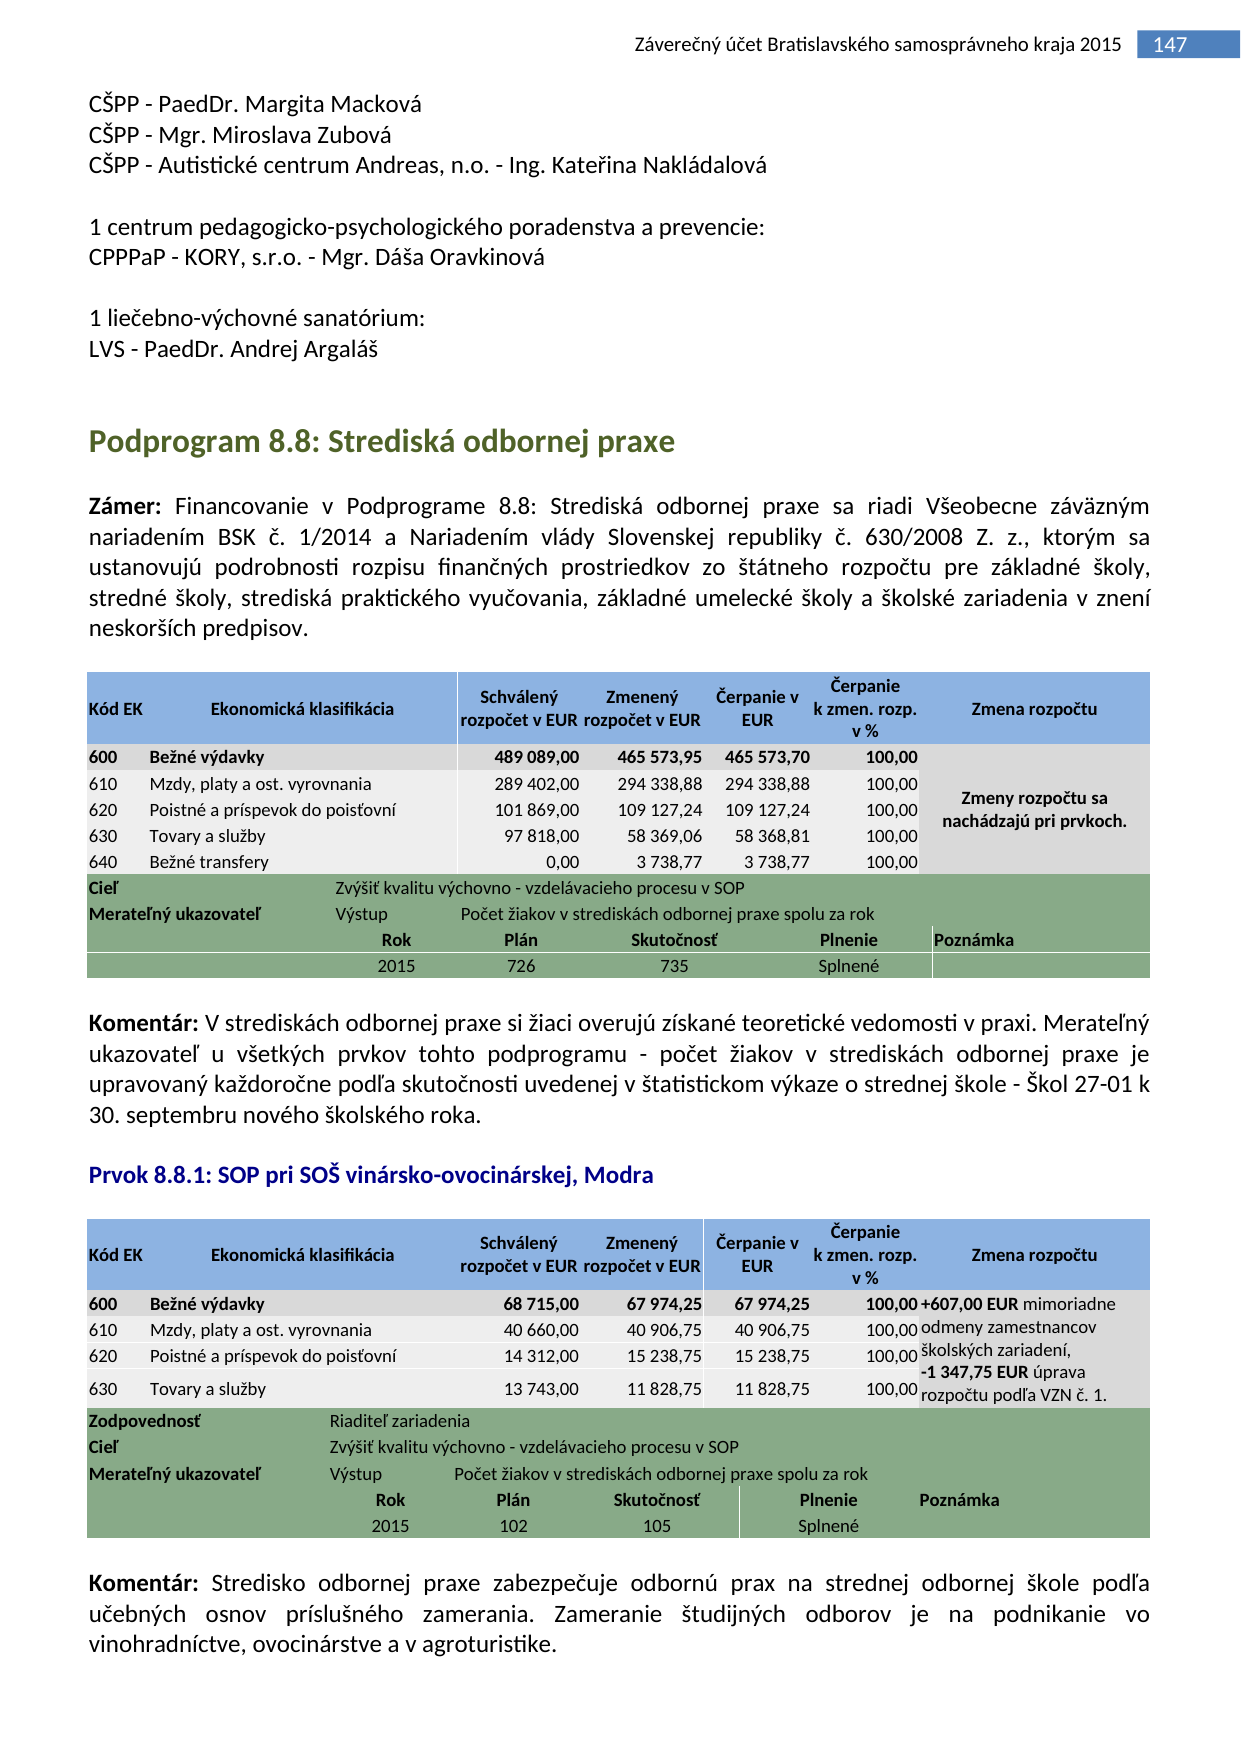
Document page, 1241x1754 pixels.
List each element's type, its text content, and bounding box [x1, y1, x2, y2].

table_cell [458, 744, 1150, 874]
text Zámer: Financovanie v Podprograme 8.8: Strediská odbornej praxe sa riadi Všeobecne záväzným nariadením BSK č. 1/2014 a Nariadením vlády Slovenskej republiky č. 630/2008 Z. z., ktorým sa ustanovujú podrobnosti rozpisu finančných prostriedkov zo štátneho rozpočtu pre základné školy, stredné školy, strediská praktického vyučovania, základné umelecké školy a školské zariadenia v znení neskorších predpisov. [89, 490, 1152, 643]
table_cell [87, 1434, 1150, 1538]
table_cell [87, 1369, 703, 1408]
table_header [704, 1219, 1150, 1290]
text Komentár: V strediskách odbornej praxe si žiaci overujú získané teoretické vedomosti v praxi. Merateľný ukazovateľ u všetkých prvkov tohto podprogramu - počet žiakov v strediskách odbornej praxe je upravovaný každoročne podľa skutočnosti uvedenej v štatistickom výkaze o strednej škole - Škol 27-01 k 30. septembru nového školského roka. [89, 1008, 1152, 1130]
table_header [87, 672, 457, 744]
text Podprogram 8.8: Strediská odbornej praxe [89, 421, 1152, 461]
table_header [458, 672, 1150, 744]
text Prvok 8.8.1: SOP pri SOŠ vinársko-ovocinárskej, Modra [89, 1159, 1152, 1189]
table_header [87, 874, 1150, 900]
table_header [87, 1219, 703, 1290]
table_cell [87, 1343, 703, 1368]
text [89, 89, 1152, 391]
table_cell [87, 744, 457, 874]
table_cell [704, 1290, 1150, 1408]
text Komentár: Stredisko odbornej praxe zabezpečuje odbornú prax na strednej odbornej škole podľa učebných osnov príslušného zamerania. Zameranie študijných odborov je na podnikanie vo vinohradníctve, ovocinárstve a v agroturistike. [89, 1567, 1152, 1659]
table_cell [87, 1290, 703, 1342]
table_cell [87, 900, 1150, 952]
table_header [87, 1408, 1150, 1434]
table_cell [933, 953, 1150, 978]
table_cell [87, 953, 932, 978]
